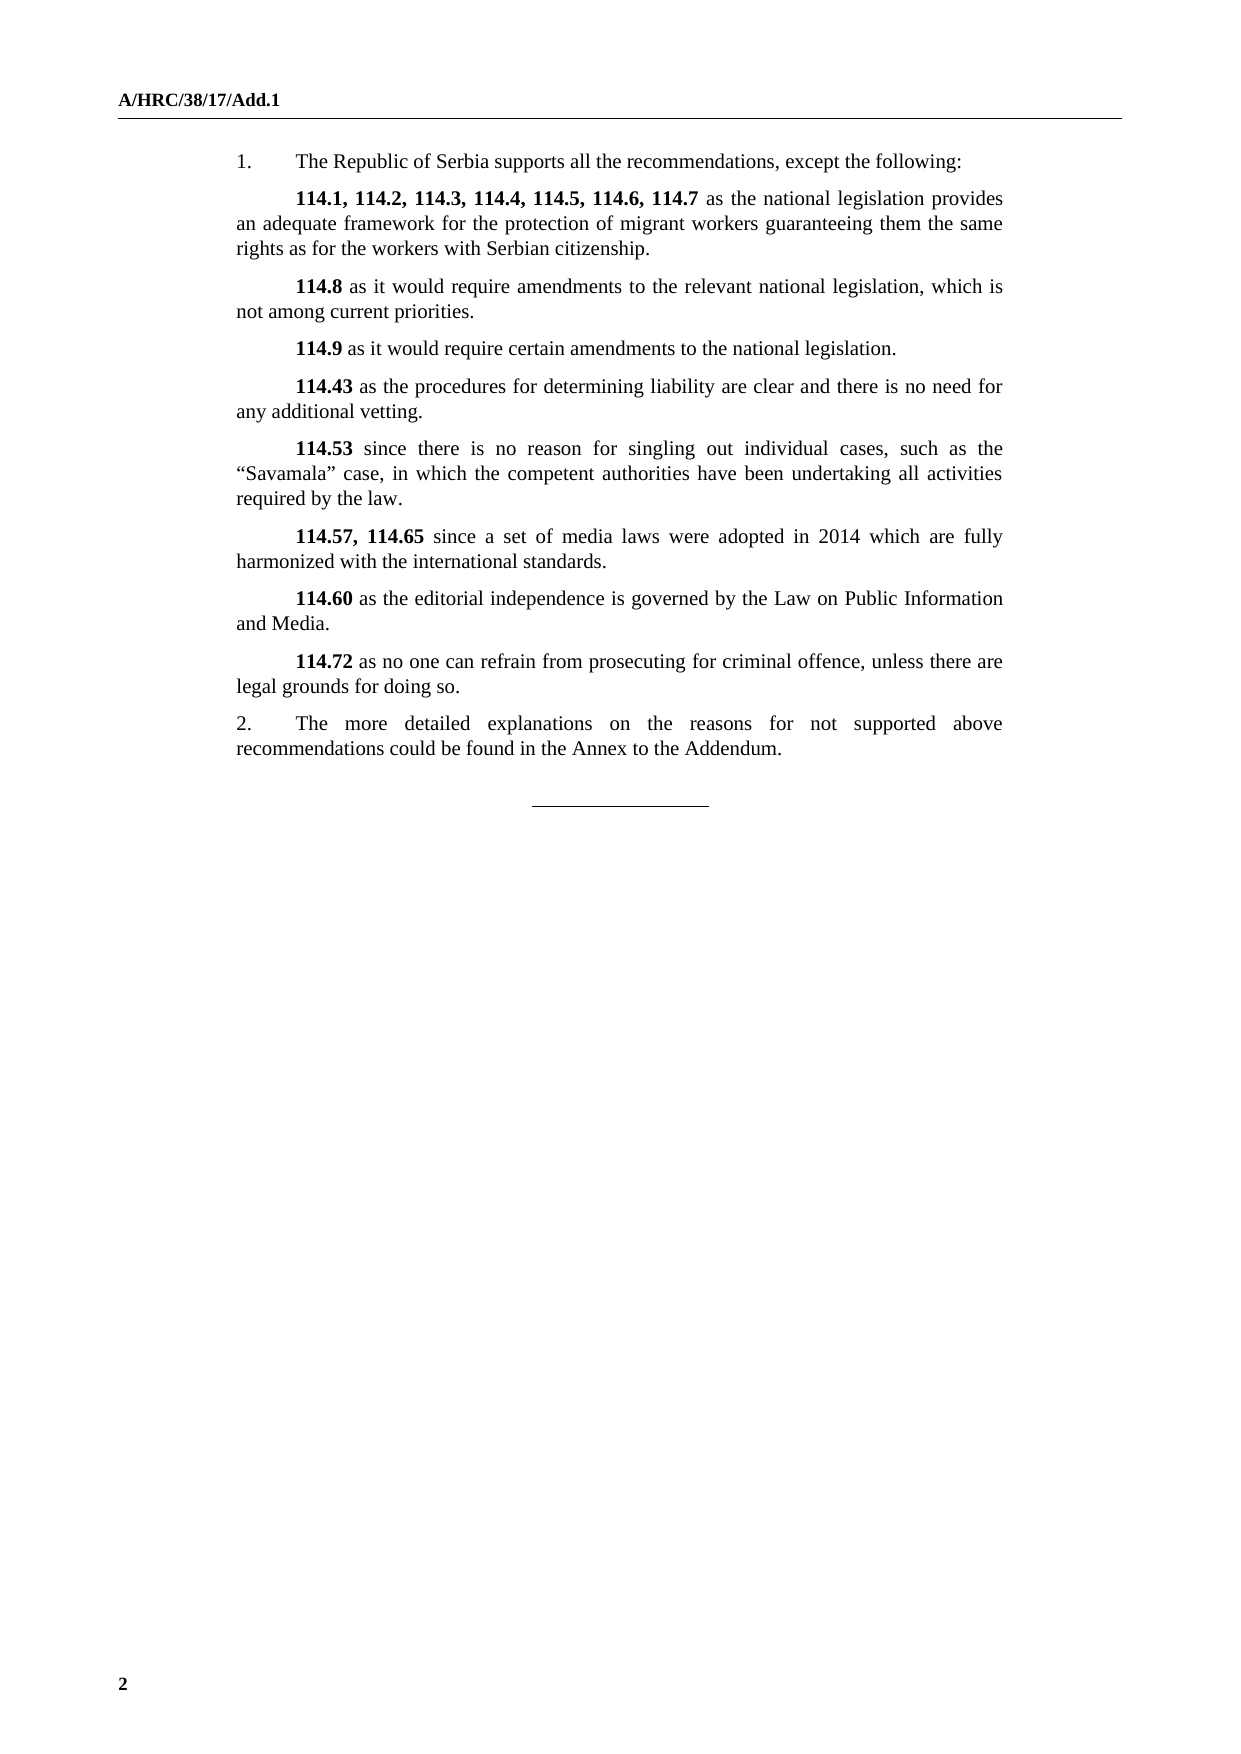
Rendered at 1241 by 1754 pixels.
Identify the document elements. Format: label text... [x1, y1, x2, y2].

text 114.8 as it would require amendments to the relevant national legislation, which is not among current priorities. [236, 273, 1004, 323]
text 114.1, 114.2, 114.3, 114.4, 114.5, 114.6, 114.7 as the national legislation provides an adequate framework for the protection of migrant workers guaranteeing them the same rights as for the workers with Serbian citizenship. [236, 185, 1004, 260]
text 114.57, 114.65 since a set of media laws were adopted in 2014 which are fully harmonized with the international standards. [236, 523, 1004, 573]
text 114.60 as the editorial independence is governed by the Law on Public Information and Media. [236, 585, 1004, 635]
text 1. The Republic of Serbia supports all the recommendations, except the following: [236, 148, 1004, 173]
text 114.53 since there is no reason for singling out individual cases, such as the “Savamala” case, in which the competent authorities have been undertaking all activities required by the law. [236, 435, 1004, 510]
text 114.9 as it would require certain amendments to the national legislation. [236, 335, 1004, 360]
text 2. The more detailed explanations on the reasons for not supported above recommendations could be found in the Annex to the Addendum. [236, 710, 1004, 760]
text 114.43 as the procedures for determining liability are clear and there is no need for any additional vetting. [236, 373, 1004, 423]
text 114.72 as no one can refrain from prosecuting for criminal offence, unless there are legal grounds for doing so. [236, 648, 1004, 698]
